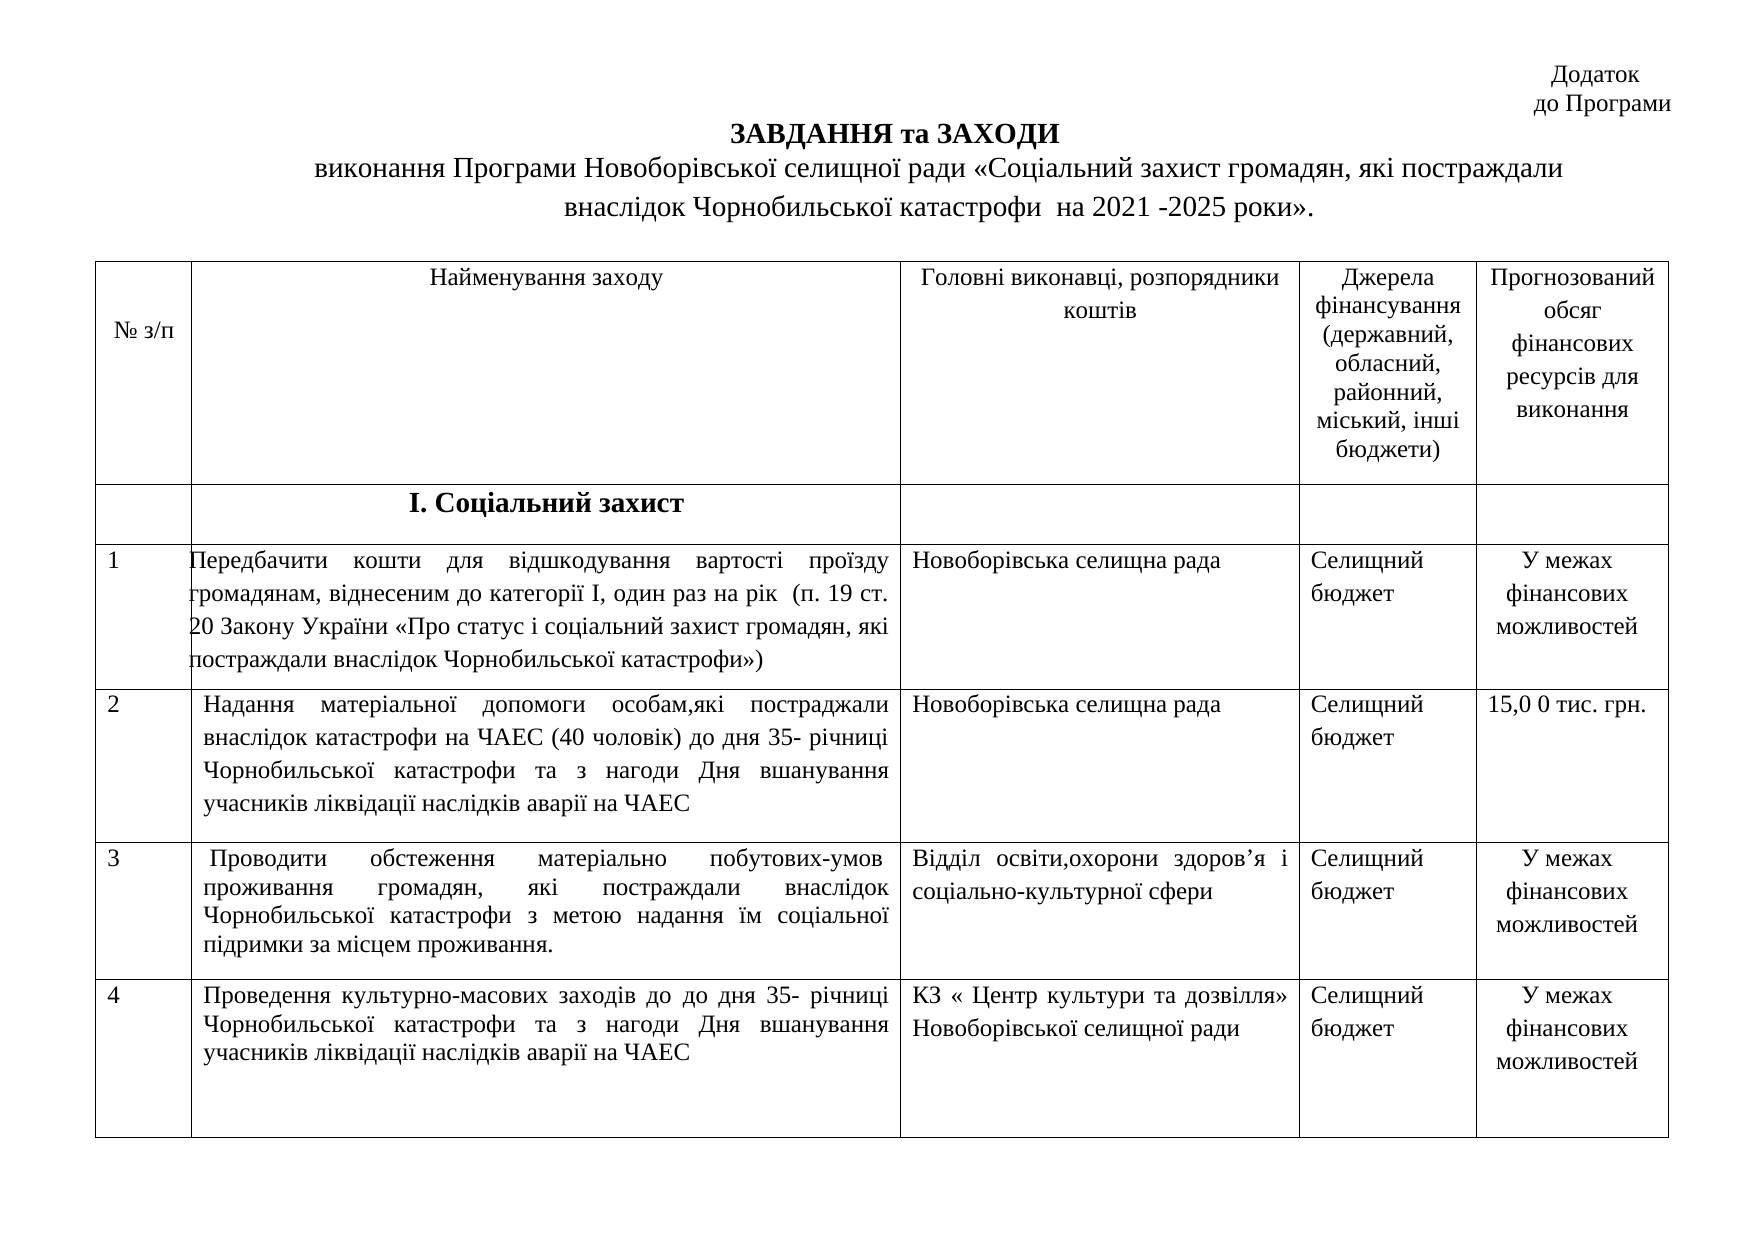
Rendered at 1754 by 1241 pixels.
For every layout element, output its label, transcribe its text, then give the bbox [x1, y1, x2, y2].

table_header № з/п [96, 262, 191, 484]
table_cell 15,0 0 тис. грн. [1477, 690, 1668, 842]
table_cell Селищний бюджет [1300, 690, 1476, 842]
table_cell Селищний бюджет [1300, 980, 1476, 1137]
table_cell У межах фінансових можливостей [1477, 545, 1668, 688]
table_cell Надання матеріальної допомоги особам,які постраджали внаслідок катастрофи на ЧАЕС (40 чоловік) до дня 35- річниці Чорнобильської катастрофи та з нагоди Дня вшанування учасників ліквідації наслідків аварії на ЧАЕС [192, 690, 900, 842]
text ЗАВДАННЯ та ЗАХОДИ [118, 117, 1671, 150]
table_cell Проведення культурно-масових заходів до до дня 35- річниці Чорнобильської катастрофи та з нагоди Дня вшанування учасників ліквідації наслідків аварії на ЧАЕС [192, 980, 900, 1137]
table_cell Селищний бюджет [1300, 843, 1476, 979]
table_header Прогнозований обсяг фінансових ресурсів для виконання [1477, 262, 1668, 484]
table_cell Передбачити кошти для відшкодування вартості проїзду громадянам, віднесеним до категорії І, один раз на рік (п. 19 ст. 20 Закону України «Про статус і соціальний захист громадян, які постраждали внаслідок Чорнобильської катастрофи») [192, 545, 900, 688]
table_cell Новоборівська селищна рада [901, 545, 1299, 688]
text внаслідок Чорнобильської катастрофи на 2021 -2025 роки». [118, 189, 1671, 222]
table_cell Новоборівська селищна рада [901, 690, 1299, 842]
table_cell 3 [96, 843, 191, 979]
text виконання Програми Новоборівської селищної ради «Соціальний захист громадян, які постраждали [118, 150, 1671, 184]
text до Програми [118, 88, 1671, 117]
table_cell У межах фінансових можливостей [1477, 980, 1668, 1137]
table_cell КЗ « Центр культури та дозвілля» Новоборівської селищної ради [901, 980, 1299, 1137]
table_header Джерела фінансування (державний, обласний, районний, міський, інші бюджети) [1300, 262, 1476, 484]
table_cell [1300, 485, 1476, 544]
table_cell [96, 485, 191, 544]
table_cell 4 [96, 980, 191, 1137]
table_cell І. Соціальний захист [192, 485, 900, 544]
table_cell Відділ освіти,охорони здоров’я і соціально-культурної сфери [901, 843, 1299, 979]
table_cell [901, 485, 1299, 544]
text Додаток [1446, 59, 1671, 88]
table_header Головні виконавці, розпорядники коштів [901, 262, 1299, 484]
table_cell Проводити обстеження матеріально побутових-умов проживання громадян, які постраждали внаслідок Чорнобильської катастрофи з метою надання їм соціальної підримки за місцем проживання. [192, 843, 900, 979]
table_cell Селищний бюджет [1300, 545, 1476, 688]
table_cell 2 [96, 690, 191, 842]
table_cell 1 [96, 545, 191, 688]
table_cell [1477, 485, 1668, 544]
table_cell У межах фінансових можливостей [1477, 843, 1668, 979]
table_header Найменування заходу [192, 262, 900, 484]
